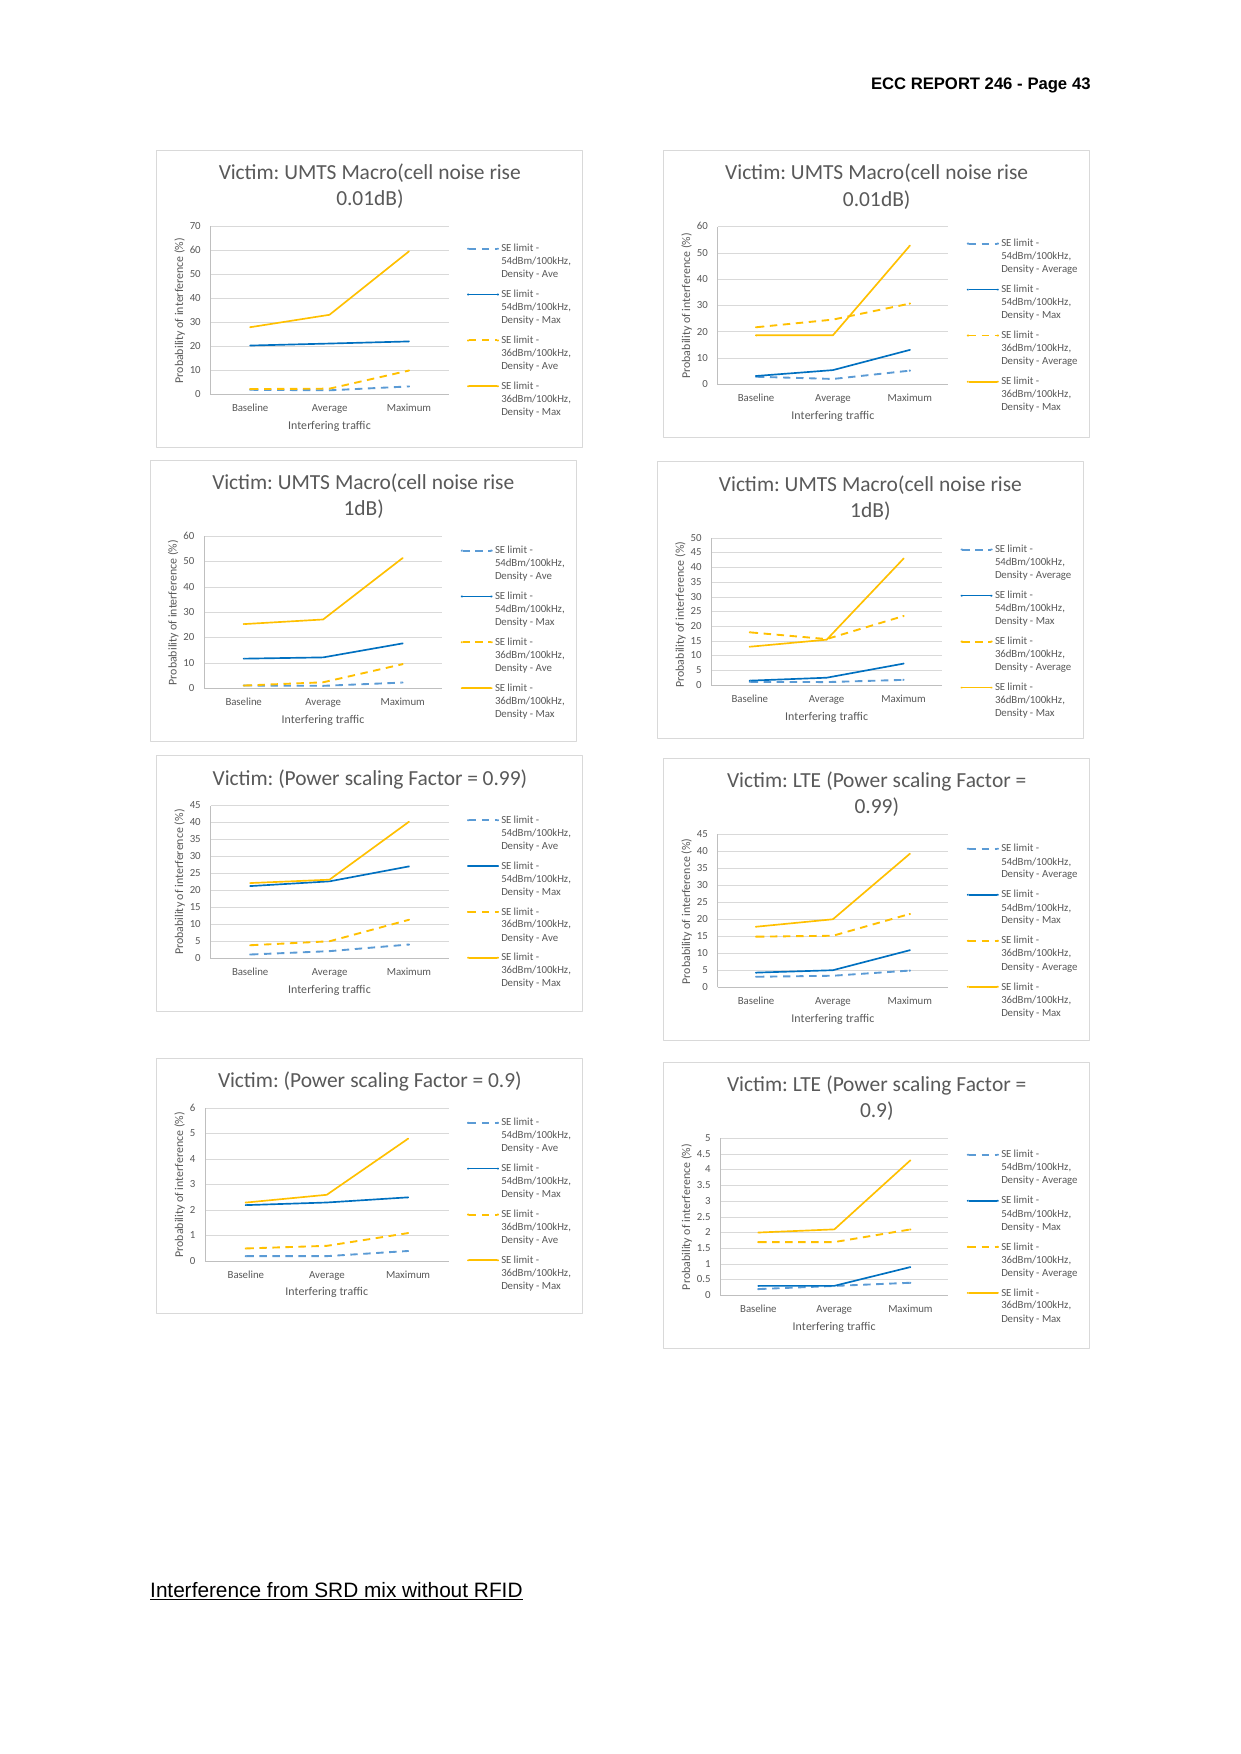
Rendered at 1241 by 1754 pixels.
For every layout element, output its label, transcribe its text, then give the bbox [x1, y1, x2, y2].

text Interference from SRD mix without RFID [150, 1578, 583, 1602]
